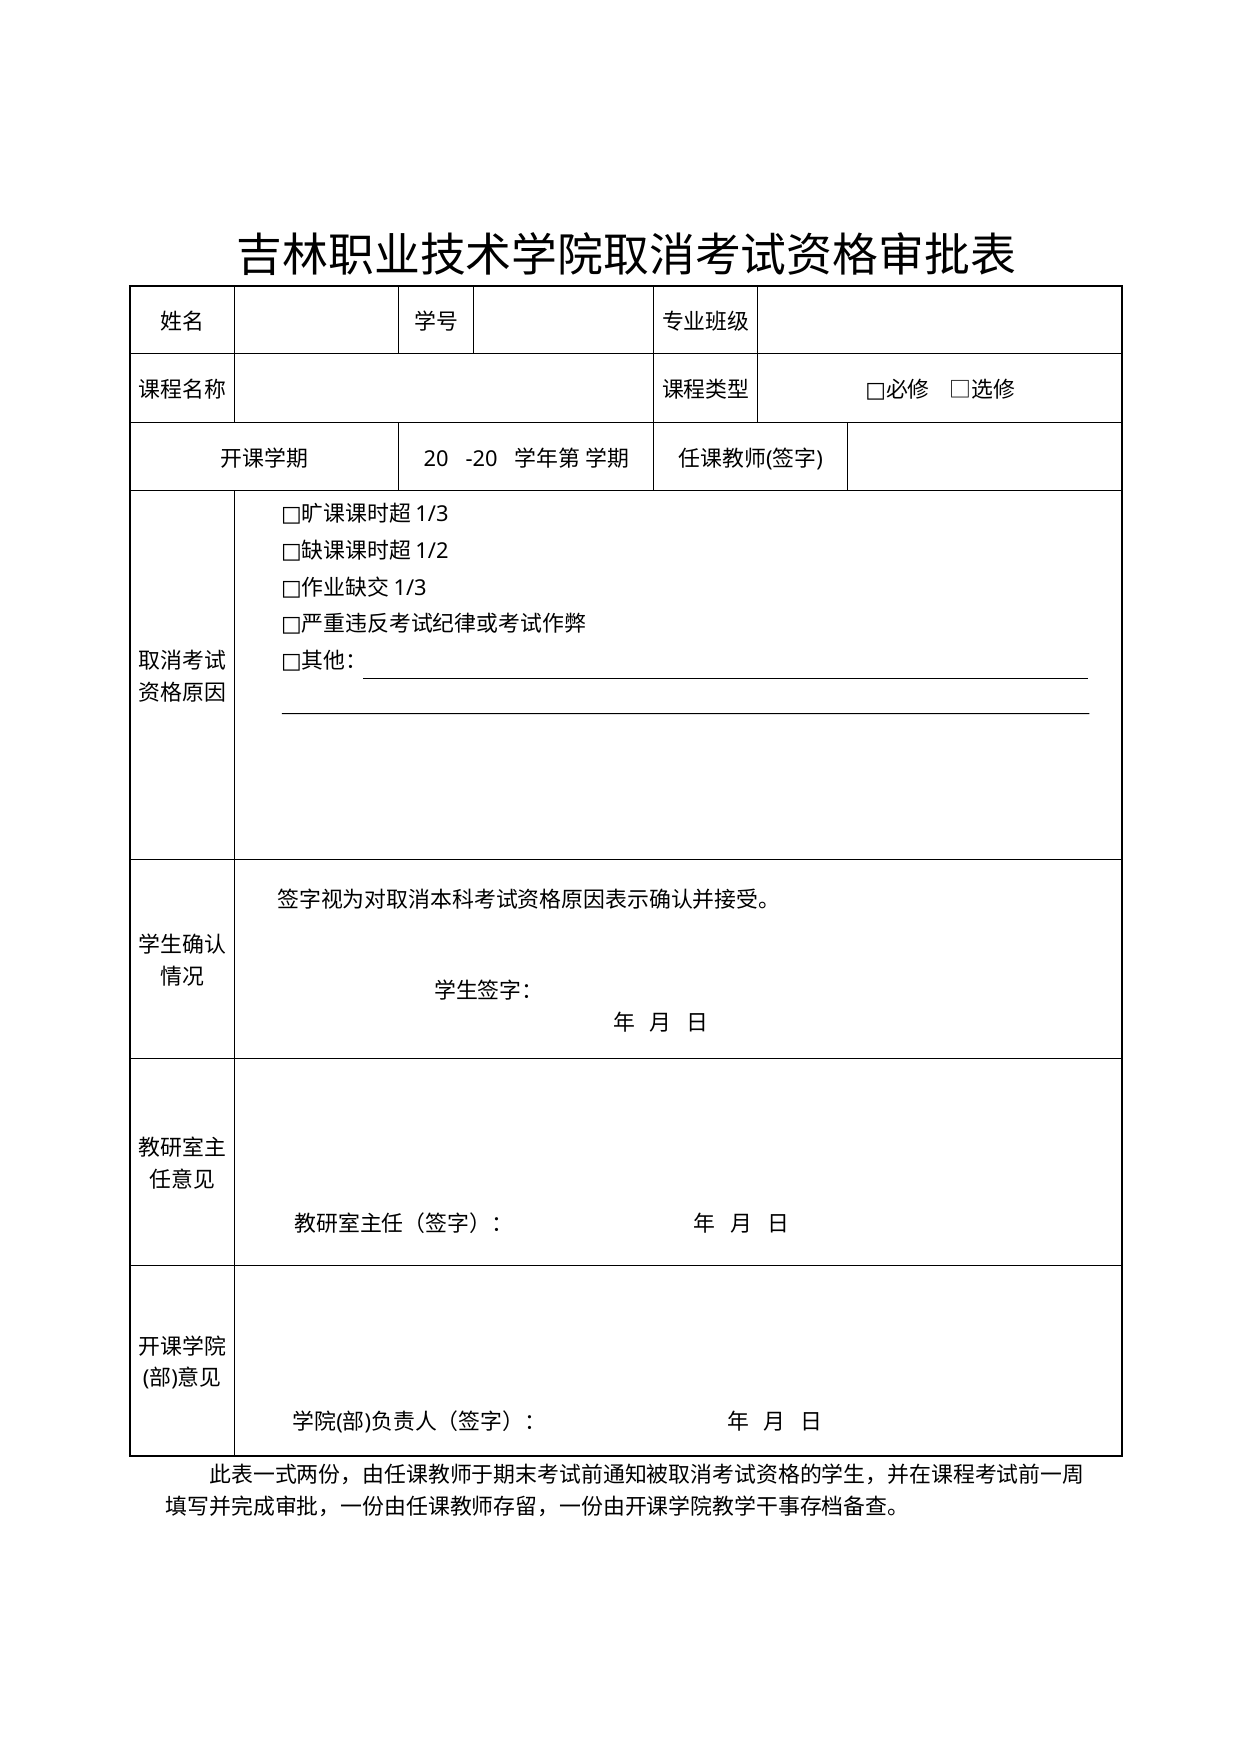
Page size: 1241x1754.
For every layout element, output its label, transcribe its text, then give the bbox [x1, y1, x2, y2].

table_cell [235, 354, 653, 422]
table_header 专业班级 [654, 287, 757, 353]
text 吉林职业技术学院取消考试资格审批表 [165, 218, 1087, 285]
table_cell 签字视为对取消本科考试资格原因表示确认并接受。 学生签字： 年 月 日 [235, 860, 1121, 1058]
text 此表一式两份，由任课教师于期末考试前通知被取消考试资格的学生，并在课程考试前一周填写并完成审批，一份由任课教师存留，一份由开课学院教学干事存档备查。 [165, 1457, 1087, 1520]
table_cell 学院(部)负责人（签字）： 年 月 日 [235, 1266, 1121, 1455]
table_cell 取消考试资格原因 [131, 491, 234, 859]
table_cell 教研室主任（签字）： 年 月 日 [235, 1059, 1121, 1265]
table_header [235, 287, 398, 353]
table_cell 20 -20 学年第 学期 [399, 423, 653, 490]
table_header 学号 [399, 287, 473, 353]
table_header 姓名 [131, 287, 234, 353]
table_cell 教研室主任意见 [131, 1059, 234, 1265]
table_cell □旷课课时超1/3 □缺课课时超1/2 □作业缺交1/3 □严重违反考试纪律或考试作弊 □其他： [235, 491, 1121, 859]
table_cell 任课教师(签字) [654, 423, 847, 490]
table_header [474, 287, 653, 353]
table_cell 学生确认情况 [131, 860, 234, 1058]
table_cell 开课学院(部)意见 [131, 1266, 234, 1455]
table_cell □必修 □选修 [758, 354, 1121, 422]
table_header [758, 287, 1121, 353]
table_cell [848, 423, 1121, 490]
table_cell 开课学期 [131, 423, 398, 490]
table_cell 课程类型 [654, 354, 757, 422]
table_cell 课程名称 [131, 354, 234, 422]
